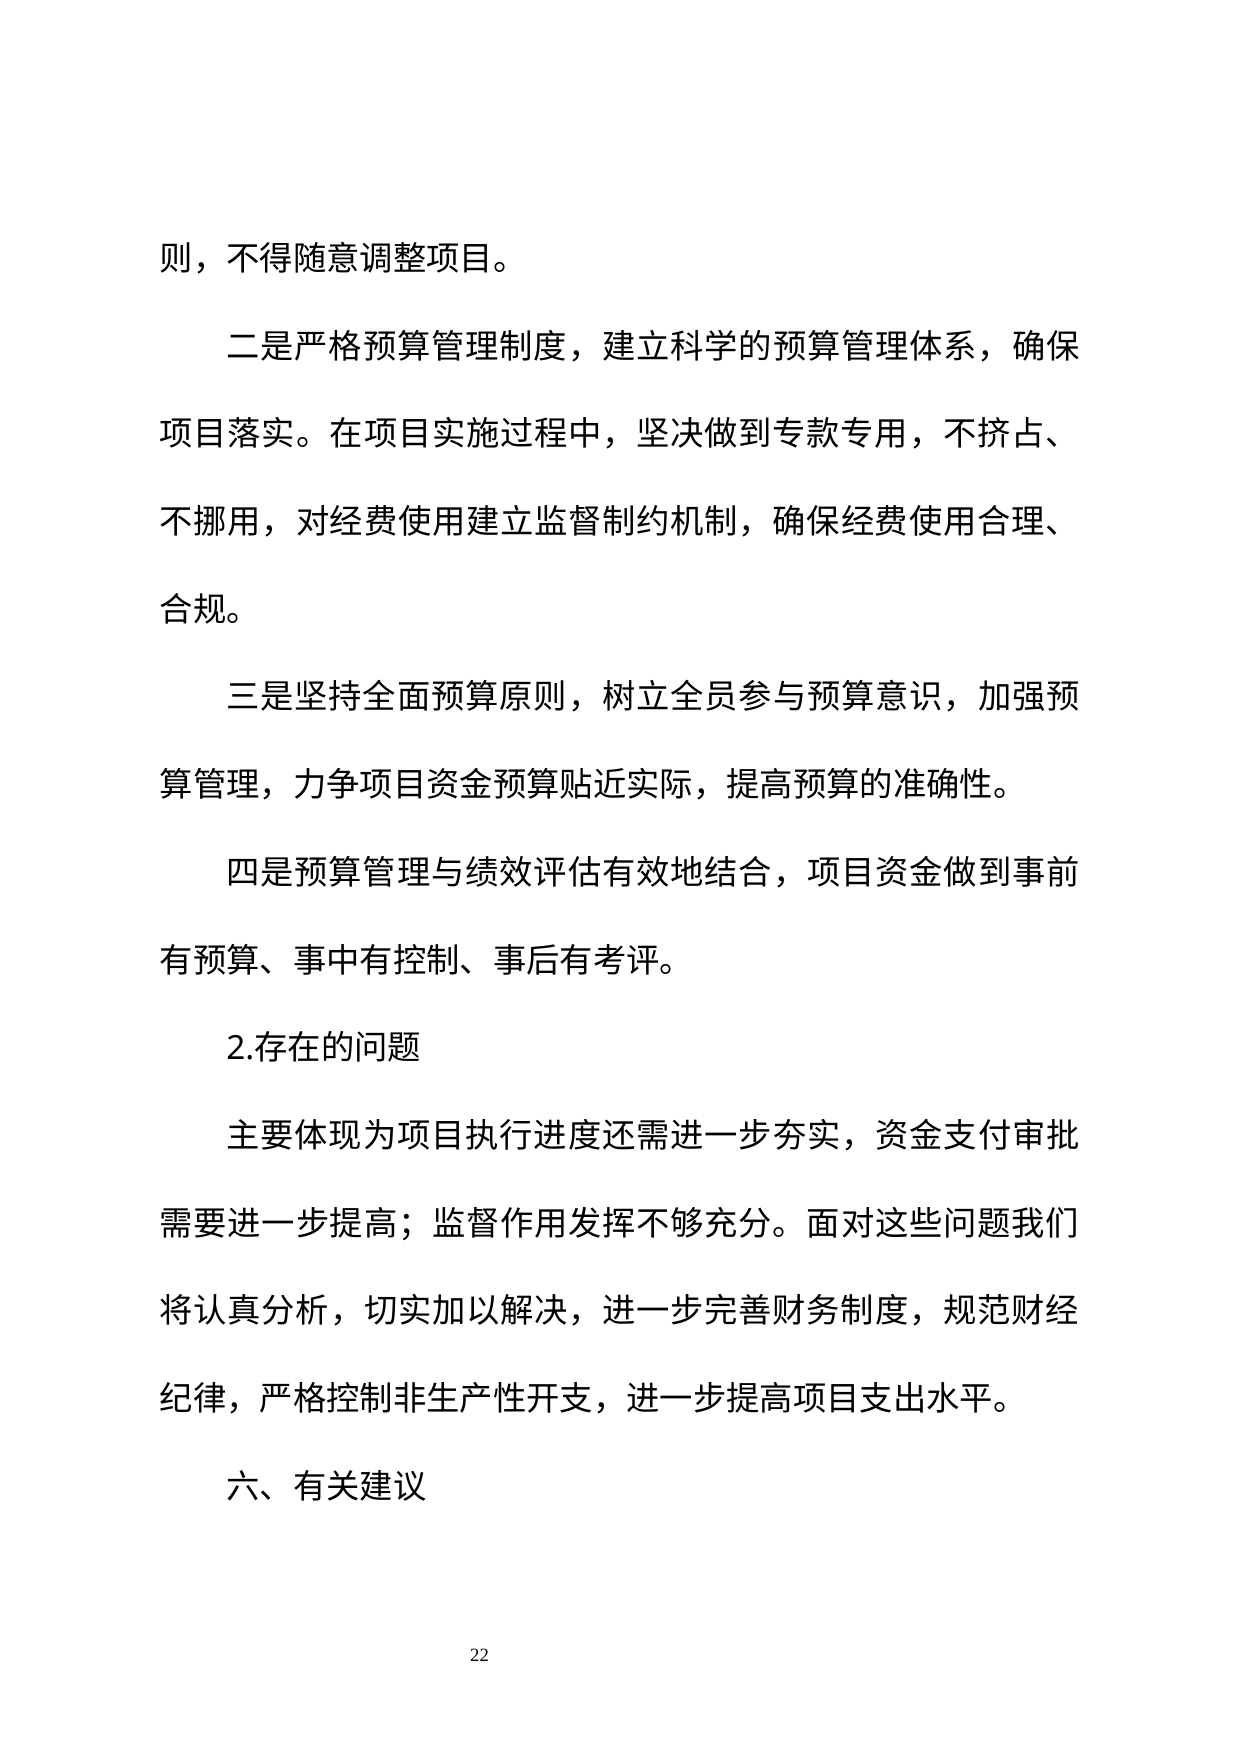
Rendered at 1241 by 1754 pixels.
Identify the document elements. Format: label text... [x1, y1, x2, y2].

list 四是预算管理与绩效评估有效地结合，项目资金做到事前有预算、事中有控制、事后有考评。 [159, 826, 1081, 1001]
list 三是坚持全面预算原则，树立全员参与预算意识，加强预算管理，力争项目资金预算贴近实际，提高预算的准确性。 [159, 651, 1081, 826]
list 主要体现为项目执行进度还需进一步夯实，资金支付审批需要进一步提高；监督作用发挥不够充分。面对这些问题我们将认真分析，切实加以解决，进一步完善财务制度，规范财经纪律，严格控制非生产性开支，进一步提高项目支出水平。 [159, 1089, 1081, 1440]
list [159, 212, 1081, 300]
list 2.存在的问题 [159, 1001, 1081, 1089]
list 二是严格预算管理制度，建立科学的预算管理体系，确保项目落实。在项目实施过程中，坚决做到专款专用，不挤占、不挪用，对经费使用建立监督制约机制，确保经费使用合理、合规。 [159, 300, 1081, 651]
list 六、有关建议 [159, 1440, 1081, 1528]
